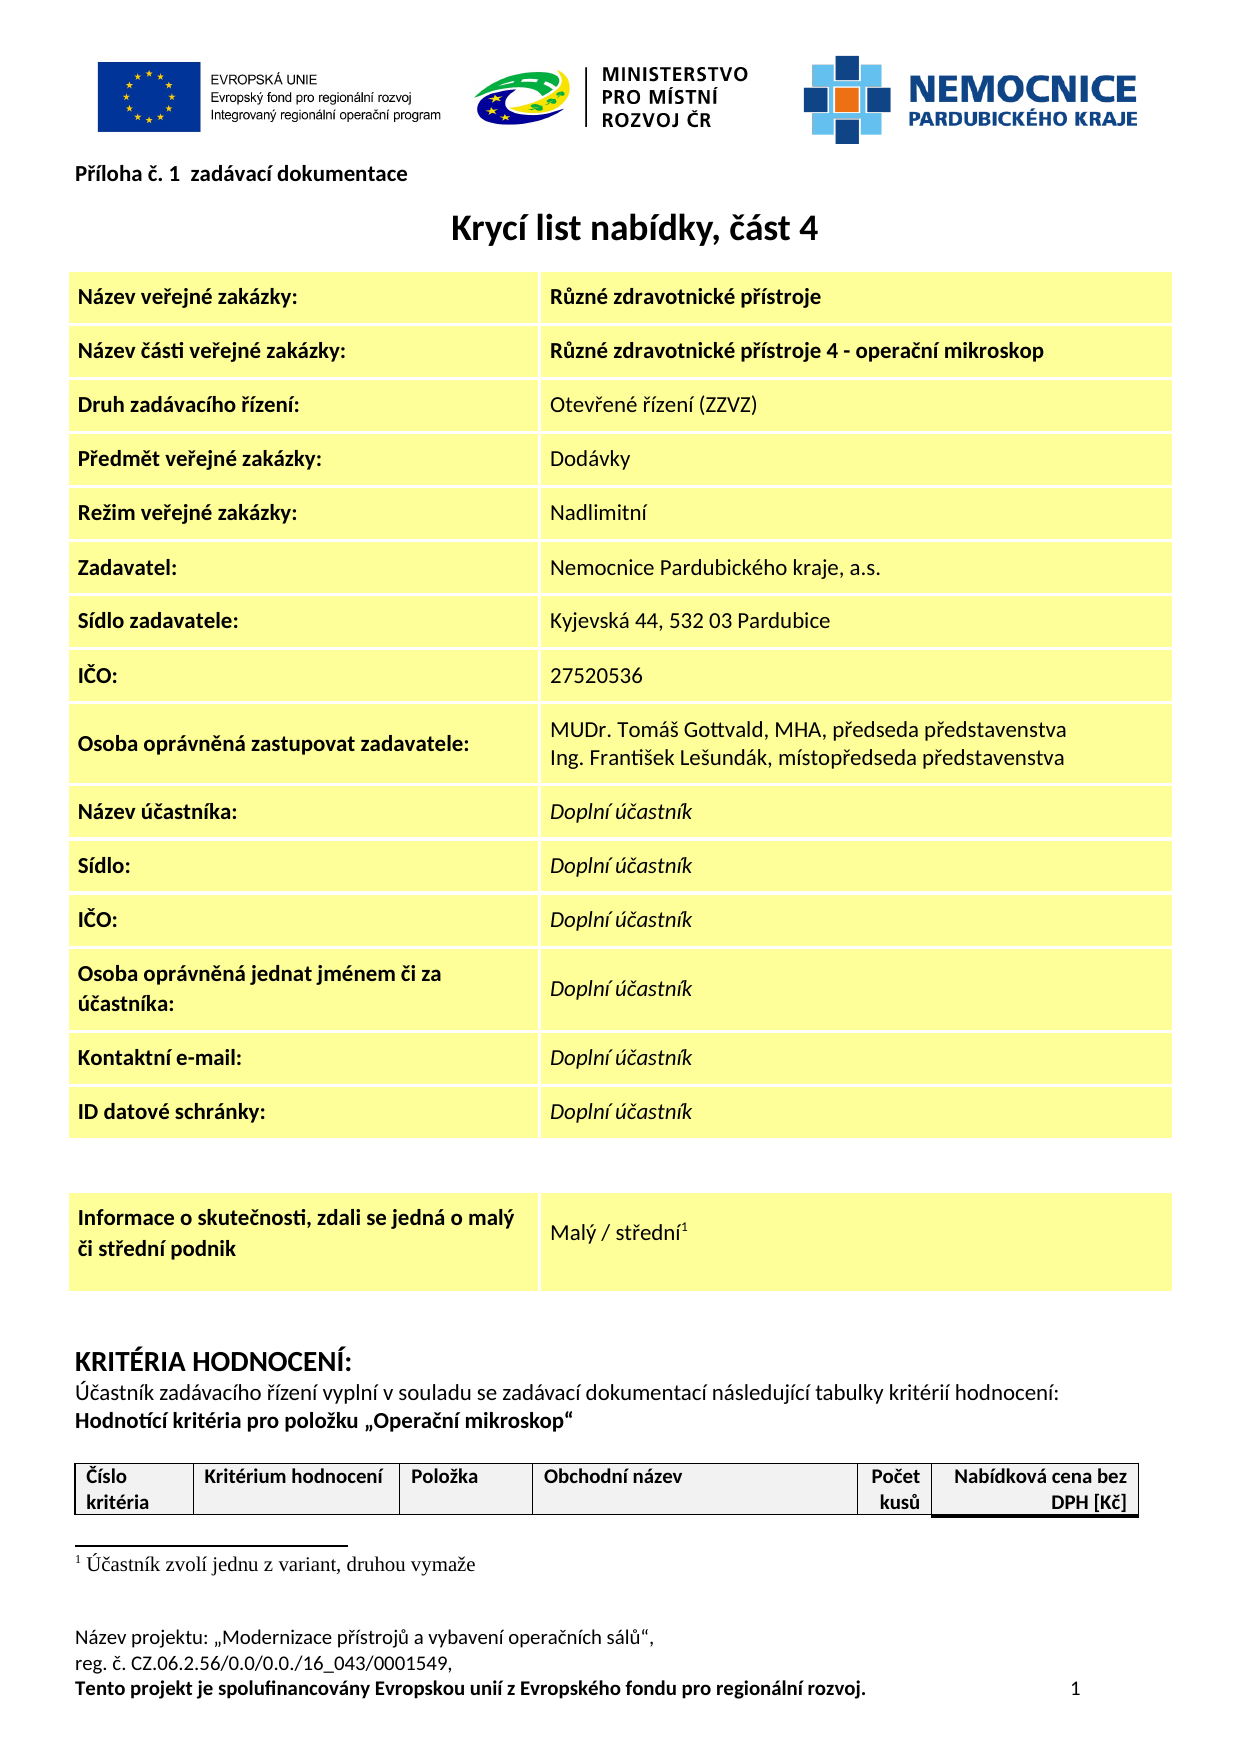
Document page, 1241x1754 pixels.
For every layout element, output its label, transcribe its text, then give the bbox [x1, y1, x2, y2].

table_cell Sídlo zadavatele: [69, 596, 538, 647]
text Hodnotící kritéria pro položku „Operační mikroskop“ [75, 1406, 1165, 1434]
table_header Malý / střední [541, 1193, 1172, 1291]
table_cell Doplní účastník [541, 1087, 1172, 1138]
text KRITÉRIA HODNOCENÍ: [75, 1343, 1165, 1378]
table_cell Kontaktní e-mail: [69, 1033, 538, 1084]
table_cell Zadavatel: [69, 542, 538, 593]
table_header Počet kusů [858, 1464, 931, 1514]
table_cell Sídlo: [69, 841, 538, 891]
table_cell Doplní účastník [541, 895, 1172, 946]
table_cell Osoba oprávněná jednat jménem či za účastníka: [69, 949, 538, 1030]
table_cell Druh zadávacího řízení: [69, 380, 538, 431]
table_cell Název účastníka: [69, 786, 538, 837]
table_cell Dodávky [541, 434, 1172, 485]
table_cell Kyjevská 44, 532 03 Pardubice [541, 596, 1172, 647]
table_header Číslo kritéria hodnocení [76, 1464, 193, 1514]
table_cell Různé zdravotnické přístroje 4 - operační mikroskop [541, 326, 1172, 377]
table_cell Nemocnice Pardubického kraje, a.s. [541, 542, 1172, 593]
table_cell Osoba oprávněná zastupovat zadavatele: [69, 704, 538, 783]
text Účastník zadávacího řízení vyplní v souladu se zadávací dokumentací následující tabulky kritérií hodnocení: [75, 1378, 1165, 1406]
table_cell ID datové schránky: [69, 1087, 538, 1138]
table_cell Doplní účastník [541, 949, 1172, 1030]
text Příloha č. 1 zadávací dokumentace [75, 102, 1165, 187]
table_cell Název části veřejné zakázky: [69, 326, 538, 377]
table_header Nabídková cena bez DPH [Kč] [932, 1464, 1138, 1514]
table_cell Otevřené řízení (ZZVZ) [541, 380, 1172, 431]
table_cell Předmět veřejné zakázky: [69, 434, 538, 485]
table_cell Režim veřejné zakázky: [69, 488, 538, 539]
table_cell Nadlimitní [541, 488, 1172, 539]
table_header Různé zdravotnické přístroje [541, 272, 1172, 323]
table_cell IČO: [69, 650, 538, 701]
table_header Název veřejné zakázky: [69, 272, 538, 323]
picture [75, 39, 770, 102]
table_cell MUDr. Tomáš Gottvald, MHA, předseda představenstva Ing. František Lešundák, místopředseda představenstva [541, 704, 1172, 783]
table_cell Doplní účastník [541, 841, 1172, 891]
table_header Položka [400, 1464, 532, 1514]
table_header Obchodní název [533, 1464, 857, 1514]
picture [802, 55, 1137, 102]
table_cell Doplní účastník [541, 786, 1172, 837]
table_header Informace o skutečnosti, zdali se jedná o malý či střední podnik [69, 1193, 538, 1291]
table_header Kritérium hodnocení [194, 1464, 399, 1514]
table_cell IČO: [69, 895, 538, 946]
table_cell Doplní účastník [541, 1033, 1172, 1084]
text Krycí list nabídky, část 4 [104, 203, 1165, 249]
table_cell 27520536 [541, 650, 1172, 701]
